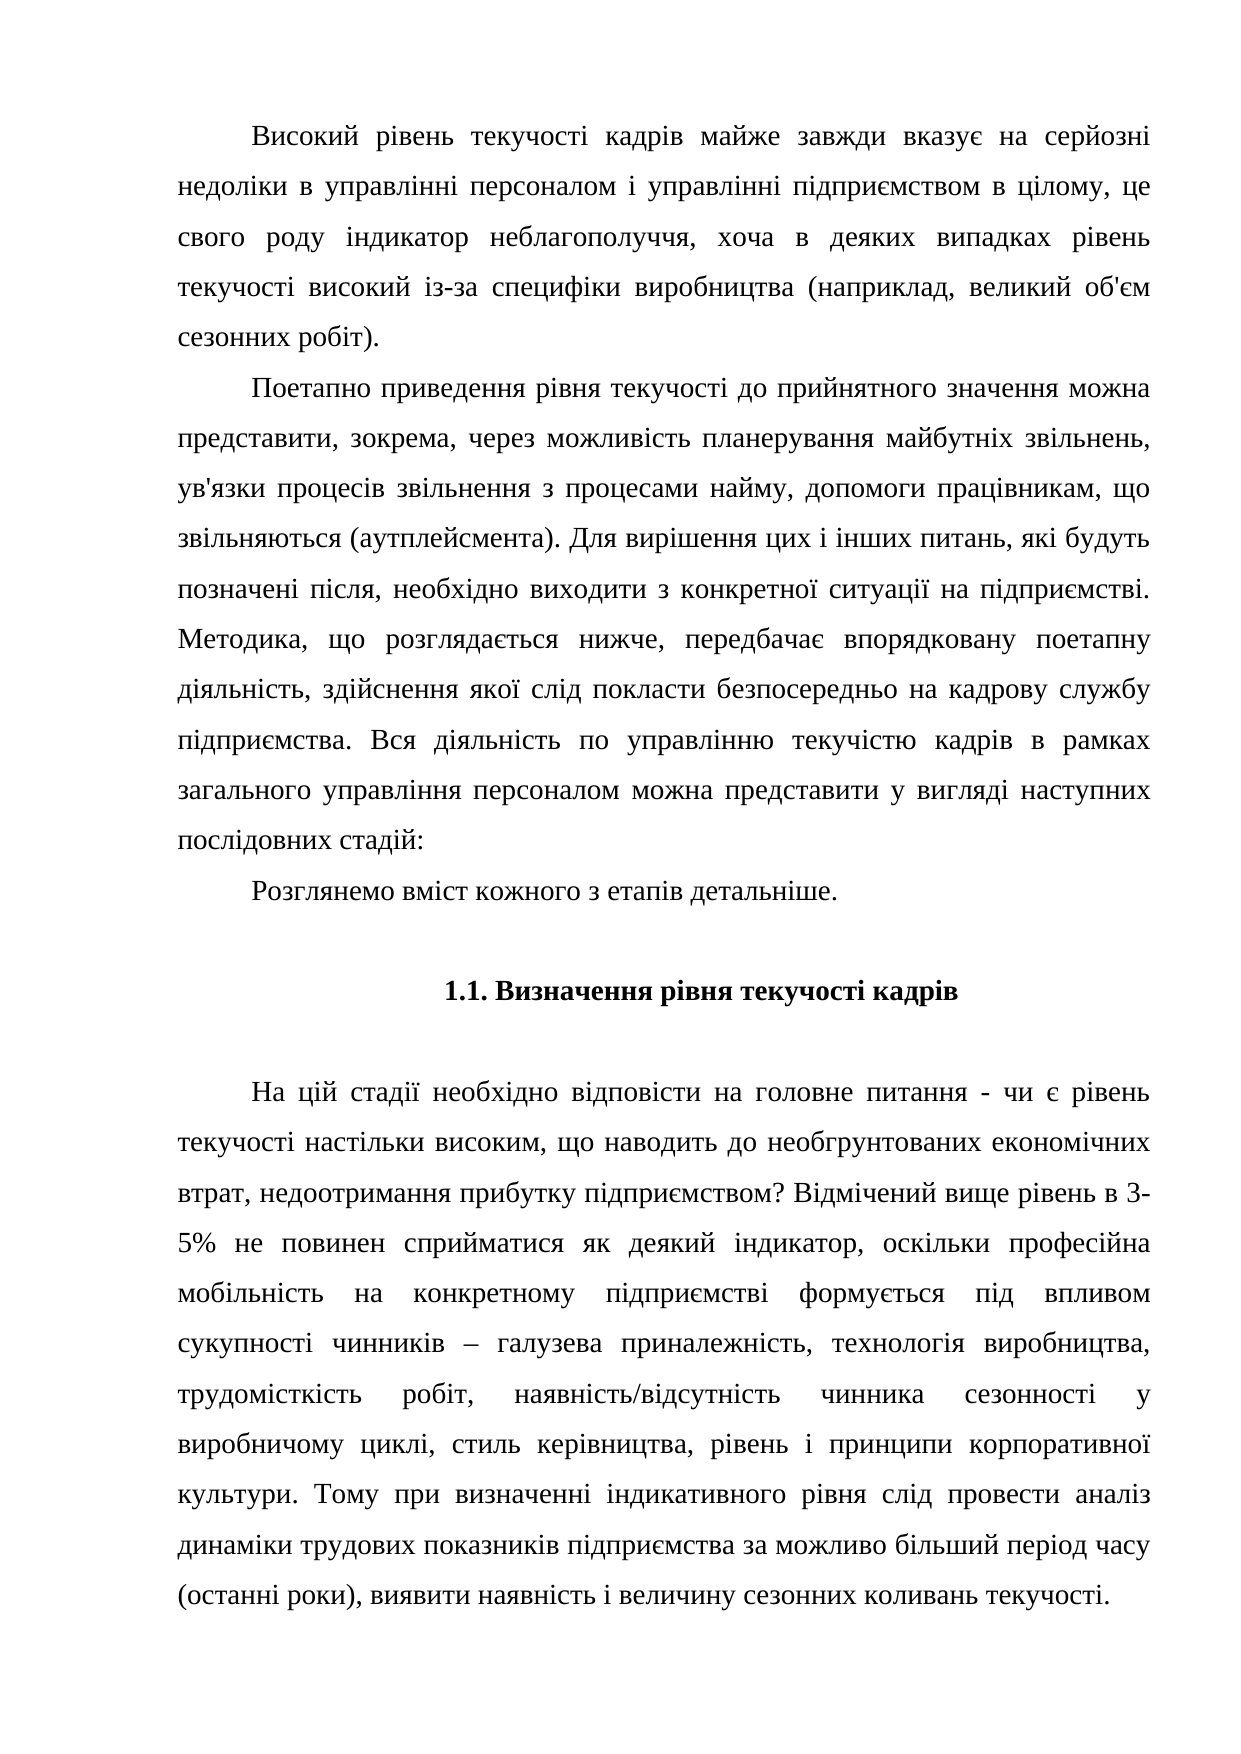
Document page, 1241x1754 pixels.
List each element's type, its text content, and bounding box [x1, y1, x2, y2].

text Високий рівень текучості кадрів майже завжди вказує на серйозні недоліки в управлінні персоналом і управлінні підприємством в цілому, це свого роду індикатор неблагополуччя, хоча в деяких випадках рівень текучості високий із-за специфіки виробництва (наприклад, великий об'єм сезонних робіт). [177, 118, 1152, 353]
text Поетапно приведення рівня текучості до прийнятного значення можна представити, зокрема, через можливість планерування майбутніх звільнень, ув'язки процесів звільнення з процесами найму, допомоги працівникам, що звільняються (аутплейсмента). Для вирішення цих і інших питань, які будуть позначені після, необхідно виходити з конкретної ситуації на підприємстві. Методика, що розглядається нижче, передбачає впорядковану поетапну діяльність, здійснення якої слід покласти безпосередньо на кадрову службу підприємства. Вся діяльність по управлінню текучістю кадрів в рамках загального управління персоналом можна представити у вигляді наступних послідовних стадій: [177, 370, 1152, 856]
text На цій стадії необхідно відповісти на головне питання - чи є рівень текучості настільки високим, що наводить до необгрунтованих економічних втрат, недоотримання прибутку підприємством? Відмічений вище рівень в 3-5% не повинен сприйматися як деякий індикатор, оскільки професійна мобільність на конкретному підприємстві формується під впливом сукупності чинників – галузева приналежність, технологія виробництва, трудомісткість робіт, наявність/відсутність чинника сезонності у виробничому циклі, стиль керівництва, рівень і принципи корпоративної культури. Тому при визначенні індикативного рівня слід провести аналіз динаміки трудових показників підприємства за можливо більший період часу (останні роки), виявити наявність і величину сезонних коливань текучості. [177, 1074, 1152, 1611]
text 1.1. Визначення рівня текучості кадрів [177, 973, 1152, 1007]
text Розглянемо вміст кожного з етапів детальніше. [177, 873, 1152, 906]
